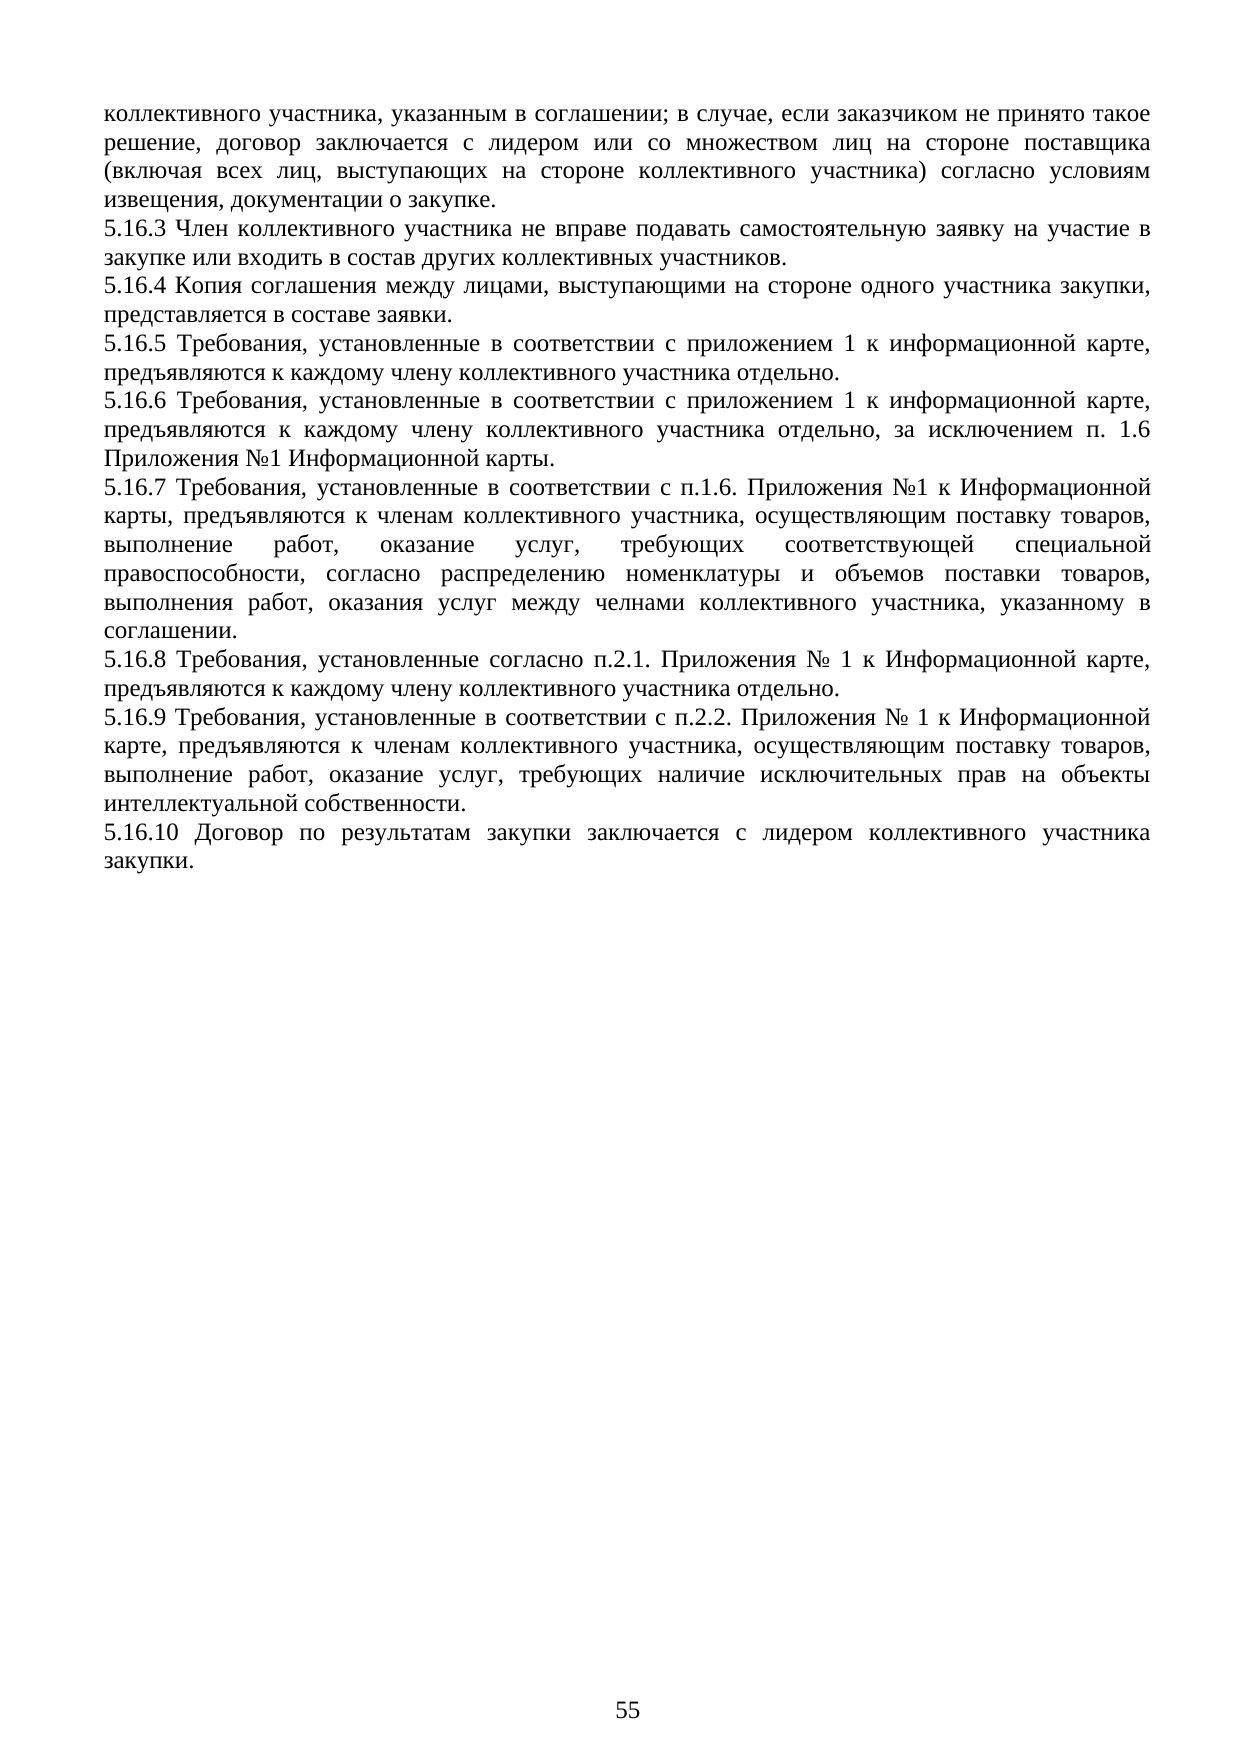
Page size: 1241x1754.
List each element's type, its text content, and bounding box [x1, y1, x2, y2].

text 5.16.3 Член коллективного участника не вправе подавать самостоятельную заявку на участие в закупке или входить в состав других коллективных участников. [103, 213, 1152, 270]
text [103, 98, 1152, 213]
text 5.16.8 Требования, установленные согласно п.2.1. Приложения № 1 к Информационной карте, предъявляются к каждому члену коллективного участника отдельно. [103, 644, 1152, 702]
text 5.16.4 Копия соглашения между лицами, выступающими на стороне одного участника закупки, представляется в составе заявки. [103, 270, 1152, 328]
text 5.16.9 Требования, установленные в соответствии с п.2.2. Приложения № 1 к Информационной карте, предъявляются к членам коллективного участника, осуществляющим поставку товаров, выполнение работ, оказание услуг, требующих наличие исключительных прав на объекты интеллектуальной собственности. [103, 702, 1152, 817]
text 5.16.6 Требования, установленные в соответствии с приложением 1 к информационной карте, предъявляются к каждому члену коллективного участника отдельно, за исключением п. 1.6 Приложения №1 Информационной карты. [103, 385, 1152, 472]
text 5.16.5 Требования, установленные в соответствии с приложением 1 к информационной карте, предъявляются к каждому члену коллективного участника отдельно. [103, 328, 1152, 385]
text 5.16.7 Требования, установленные в соответствии с п.1.6. Приложения №1 к Информационной карты, предъявляются к членам коллективного участника, осуществляющим поставку товаров, выполнение работ, оказание услуг, требующих соответствующей специальной правоспособности, согласно распределению номенклатуры и объемов поставки товаров, выполнения работ, оказания услуг между челнами коллективного участника, указанному в соглашении. [103, 472, 1152, 644]
text 5.16.10 Договор по результатам закупки заключается с лидером коллективного участника закупки. [103, 817, 1152, 874]
